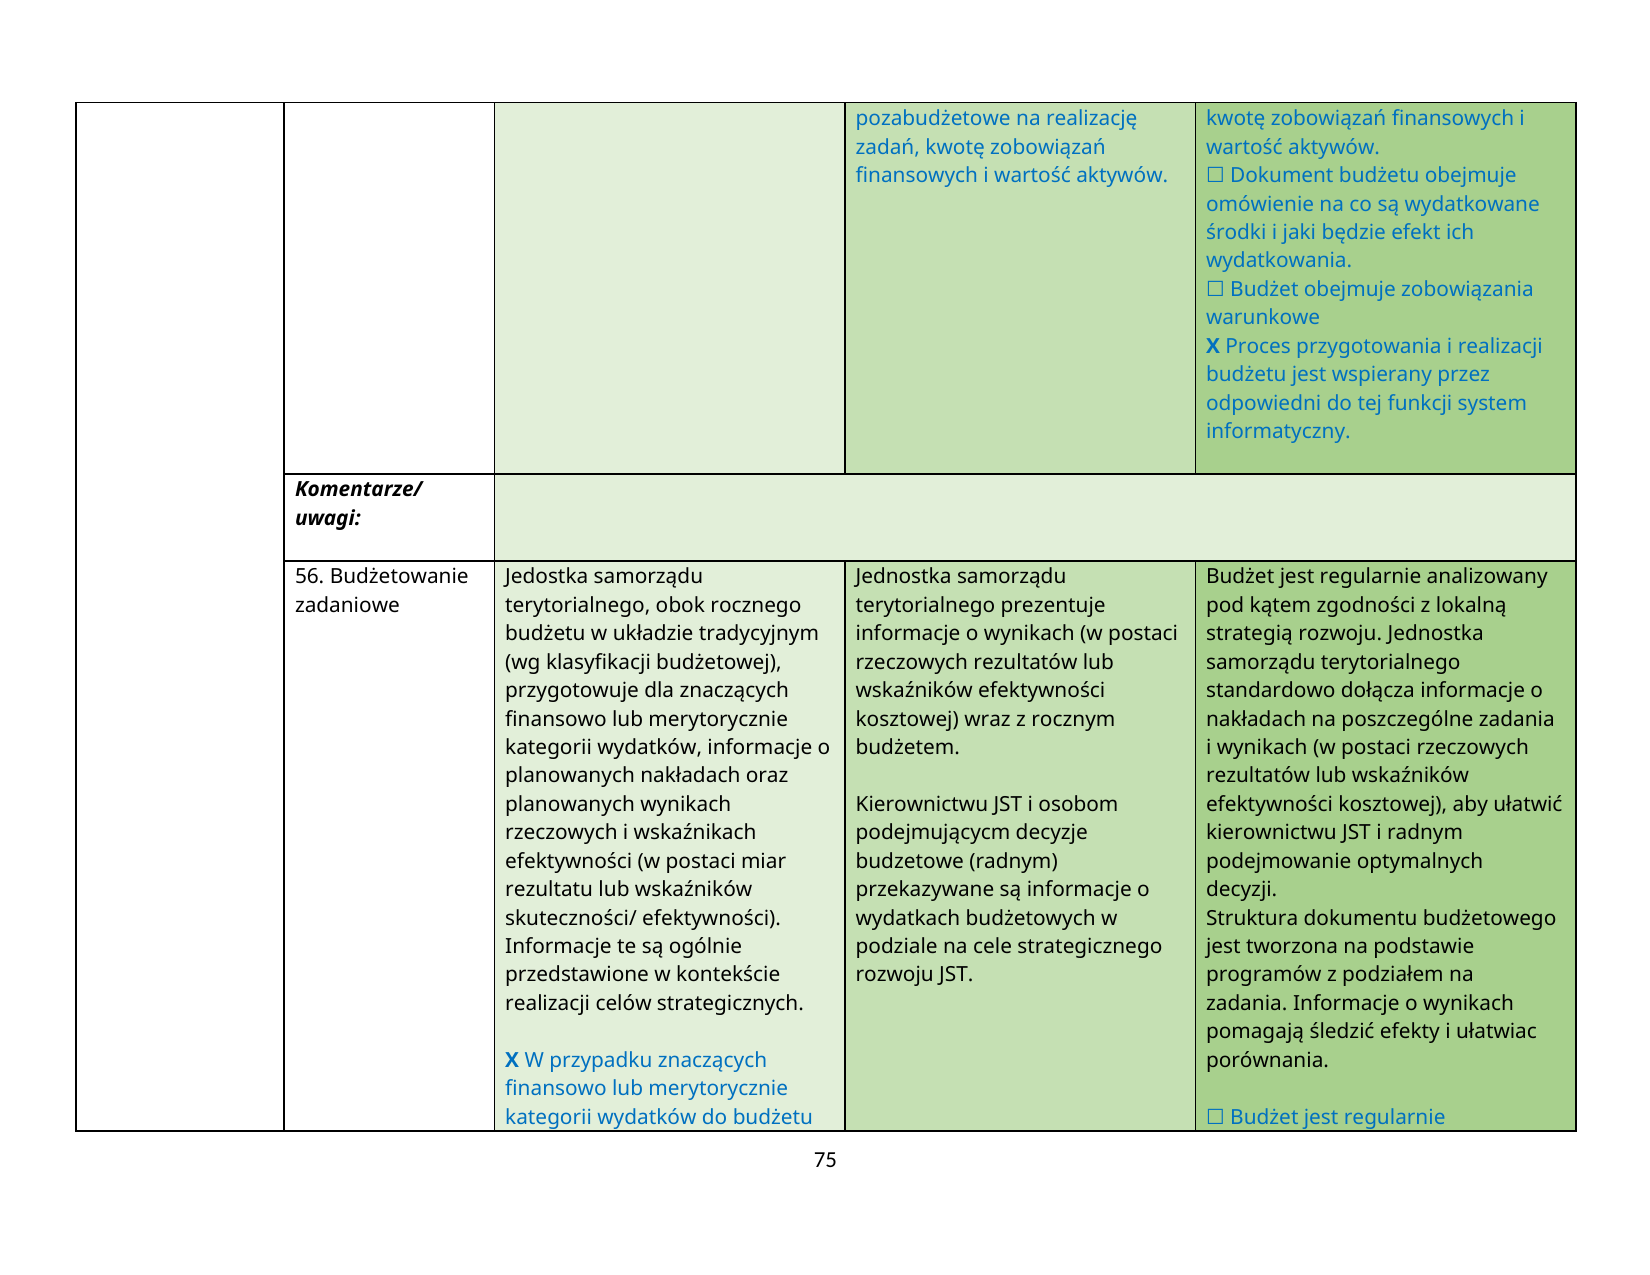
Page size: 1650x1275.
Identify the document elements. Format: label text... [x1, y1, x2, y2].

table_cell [1196, 103, 1575, 473]
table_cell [495, 103, 844, 473]
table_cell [285, 562, 494, 1130]
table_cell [846, 103, 1195, 473]
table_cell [285, 103, 494, 473]
table_cell Komentarze/uwagi: [285, 475, 494, 560]
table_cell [846, 562, 1195, 1130]
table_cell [1196, 562, 1575, 1130]
table_cell [495, 475, 1575, 560]
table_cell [495, 562, 844, 1130]
